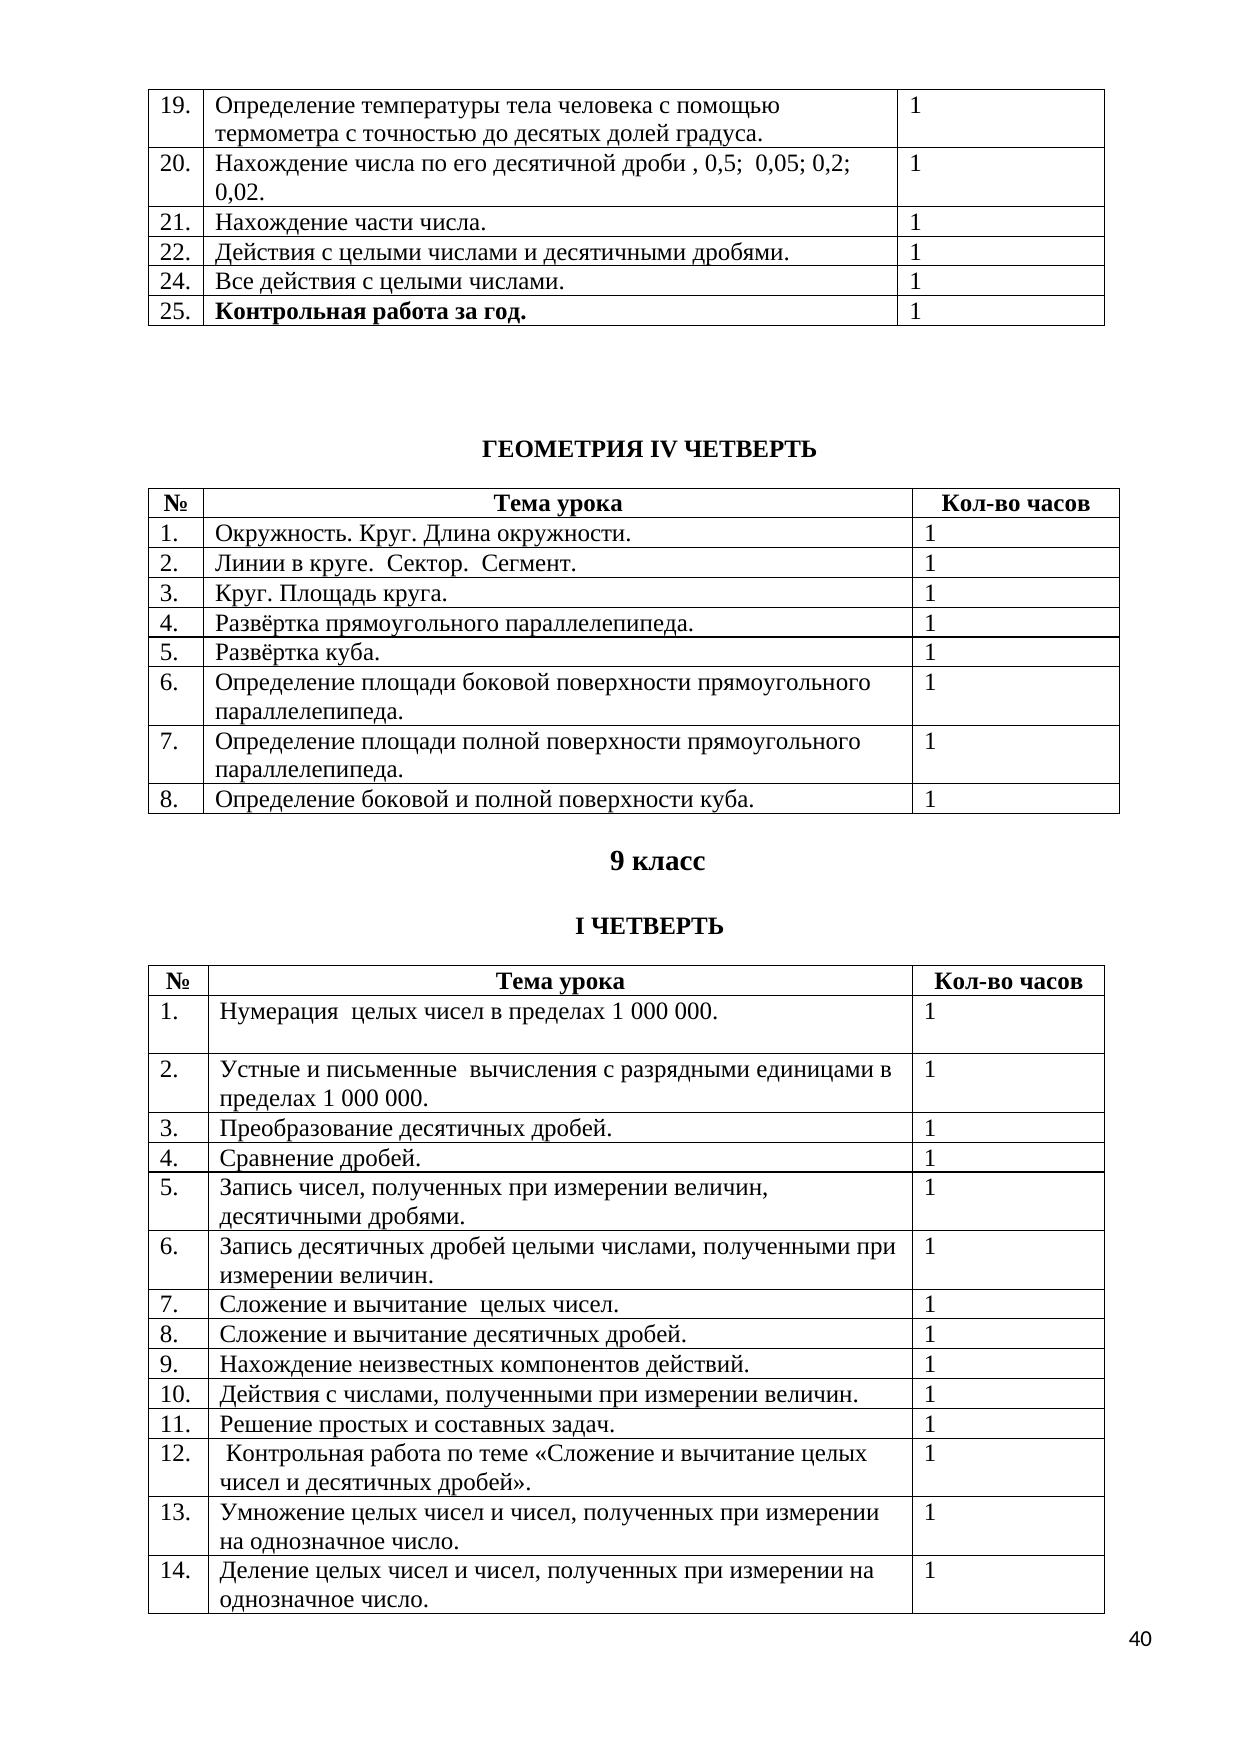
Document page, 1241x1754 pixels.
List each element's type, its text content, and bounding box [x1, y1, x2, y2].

table_cell 1 [913, 1556, 1104, 1613]
table_cell 1 [913, 1409, 1104, 1437]
table_cell 7. [149, 1290, 208, 1318]
table_cell Запись чисел, полученных при измерении величин, десятичными дробями. [209, 1173, 912, 1230]
table_cell 1 [913, 1054, 1104, 1112]
table_cell 1 [898, 237, 1104, 265]
table_header Кол-во часов [913, 966, 1104, 995]
table_cell 1 [913, 784, 1119, 813]
table_cell Определение площади полной поверхности прямоугольного параллелепипеда. [204, 726, 912, 783]
table_cell Устные и письменные вычисления с разрядными единицами в пределах 1 000 000. [209, 1054, 912, 1112]
table_cell 5. [149, 1173, 208, 1230]
table_header № [149, 966, 208, 995]
table_cell 1 [913, 1379, 1104, 1408]
table_cell Нумерация целых чисел в пределах 1 000 000. [209, 996, 912, 1053]
table_cell Круг. Площадь круга. [204, 578, 912, 607]
table_cell 14. [149, 1556, 208, 1613]
table_cell 1 [913, 1143, 1104, 1171]
table_cell 1 [913, 1173, 1104, 1230]
table_header Кол-во часов [913, 489, 1119, 517]
table_cell 4. [149, 1143, 208, 1171]
table_cell Действия с целыми числами и десятичными дробями. [204, 237, 897, 265]
table_cell Определение температуры тела человека с помощью термометра с точностью до десятых долей градуса. [204, 90, 897, 147]
table_cell 1 [913, 1349, 1104, 1378]
table_cell Контрольная работа по теме «Сложение и вычитание целых чисел и десятичных дробей». [209, 1439, 912, 1496]
table_cell Нахождение части числа. [204, 207, 897, 236]
table_cell 1 [913, 996, 1104, 1053]
table_cell Сложение и вычитание десятичных дробей. [209, 1319, 912, 1348]
table_cell 8. [149, 784, 203, 813]
table_header № [149, 489, 203, 517]
table_cell Определение боковой и полной поверхности куба. [204, 784, 912, 813]
table_cell Деление целых чисел и чисел, полученных при измерении на однозначное число. [209, 1556, 912, 1613]
table_cell 1 [898, 296, 1104, 325]
table_cell Определение площади боковой поверхности прямоугольного параллелепипеда. [204, 667, 912, 725]
table_cell Преобразование десятичных дробей. [209, 1113, 912, 1142]
table_cell 1 [913, 1231, 1104, 1288]
table_cell 5. [149, 638, 203, 666]
table_cell 1 [913, 667, 1119, 725]
table_cell 3. [149, 1113, 208, 1142]
table_cell Умножение целых чисел и чисел, полученных при измерении на однозначное число. [209, 1497, 912, 1554]
table_cell 1 [913, 638, 1119, 666]
table_cell 1 [913, 1319, 1104, 1348]
table_header Тема урока [209, 966, 912, 995]
table_cell 1 [898, 90, 1104, 147]
table_cell Контрольная работа за год. [204, 296, 897, 325]
table_cell 1 [898, 148, 1104, 206]
text I ЧЕТВЕРТЬ [148, 911, 1152, 940]
table_cell 1 [898, 266, 1104, 295]
table_cell Сложение и вычитание целых чисел. [209, 1290, 912, 1318]
table_cell Нахождение неизвестных компонентов действий. [209, 1349, 912, 1378]
table_cell Нахождение числа по его десятичной дроби , 0,5; 0,05; 0,2; 0,02. [204, 148, 897, 206]
table_cell 1 [913, 726, 1119, 783]
table_cell 1 [913, 1439, 1104, 1496]
table_cell 6. [149, 1231, 208, 1288]
table_cell 11. [149, 1409, 208, 1437]
text 9 класс [164, 843, 1152, 877]
table_cell 10. [149, 1379, 208, 1408]
table_cell 20. [149, 148, 203, 206]
table_cell 6. [149, 667, 203, 725]
table_cell 2. [149, 548, 203, 577]
table_cell Развёртка прямоугольного параллелепипеда. [204, 608, 912, 636]
table_cell 1 [913, 1497, 1104, 1554]
table_cell 22. [149, 237, 203, 265]
table_cell 3. [149, 578, 203, 607]
table_cell Линии в круге. Сектор. Сегмент. [204, 548, 912, 577]
table_cell 1 [913, 548, 1119, 577]
table_cell Все действия с целыми числами. [204, 266, 897, 295]
text ГЕОМЕТРИЯ IV ЧЕТВЕРТЬ [148, 434, 1152, 462]
table_cell 1 [913, 518, 1119, 547]
table_cell Решение простых и составных задач. [209, 1409, 912, 1437]
table_cell Действия с числами, полученными при измерении величин. [209, 1379, 912, 1408]
table_cell Развёртка куба. [204, 638, 912, 666]
table_cell 1. [149, 996, 208, 1053]
table_cell 24. [149, 266, 203, 295]
table_cell 19. [149, 90, 203, 147]
table_cell 1 [913, 1113, 1104, 1142]
table_cell 13. [149, 1497, 208, 1554]
table_cell Окружность. Круг. Длина окружности. [204, 518, 912, 547]
table_cell 21. [149, 207, 203, 236]
table_cell 1 [913, 578, 1119, 607]
table_cell Запись десятичных дробей целыми числами, полученными при измерении величин. [209, 1231, 912, 1288]
table_cell Сравнение дробей. [209, 1143, 912, 1171]
table_header Тема урока [204, 489, 912, 517]
table_cell 2. [149, 1054, 208, 1112]
table_cell 1. [149, 518, 203, 547]
table_cell 12. [149, 1439, 208, 1496]
table_cell 1 [898, 207, 1104, 236]
table_cell 25. [149, 296, 203, 325]
table_cell 8. [149, 1319, 208, 1348]
table_cell 9. [149, 1349, 208, 1378]
table_cell 1 [913, 1290, 1104, 1318]
table_cell 4. [149, 608, 203, 636]
table_cell 7. [149, 726, 203, 783]
table_cell 1 [913, 608, 1119, 636]
